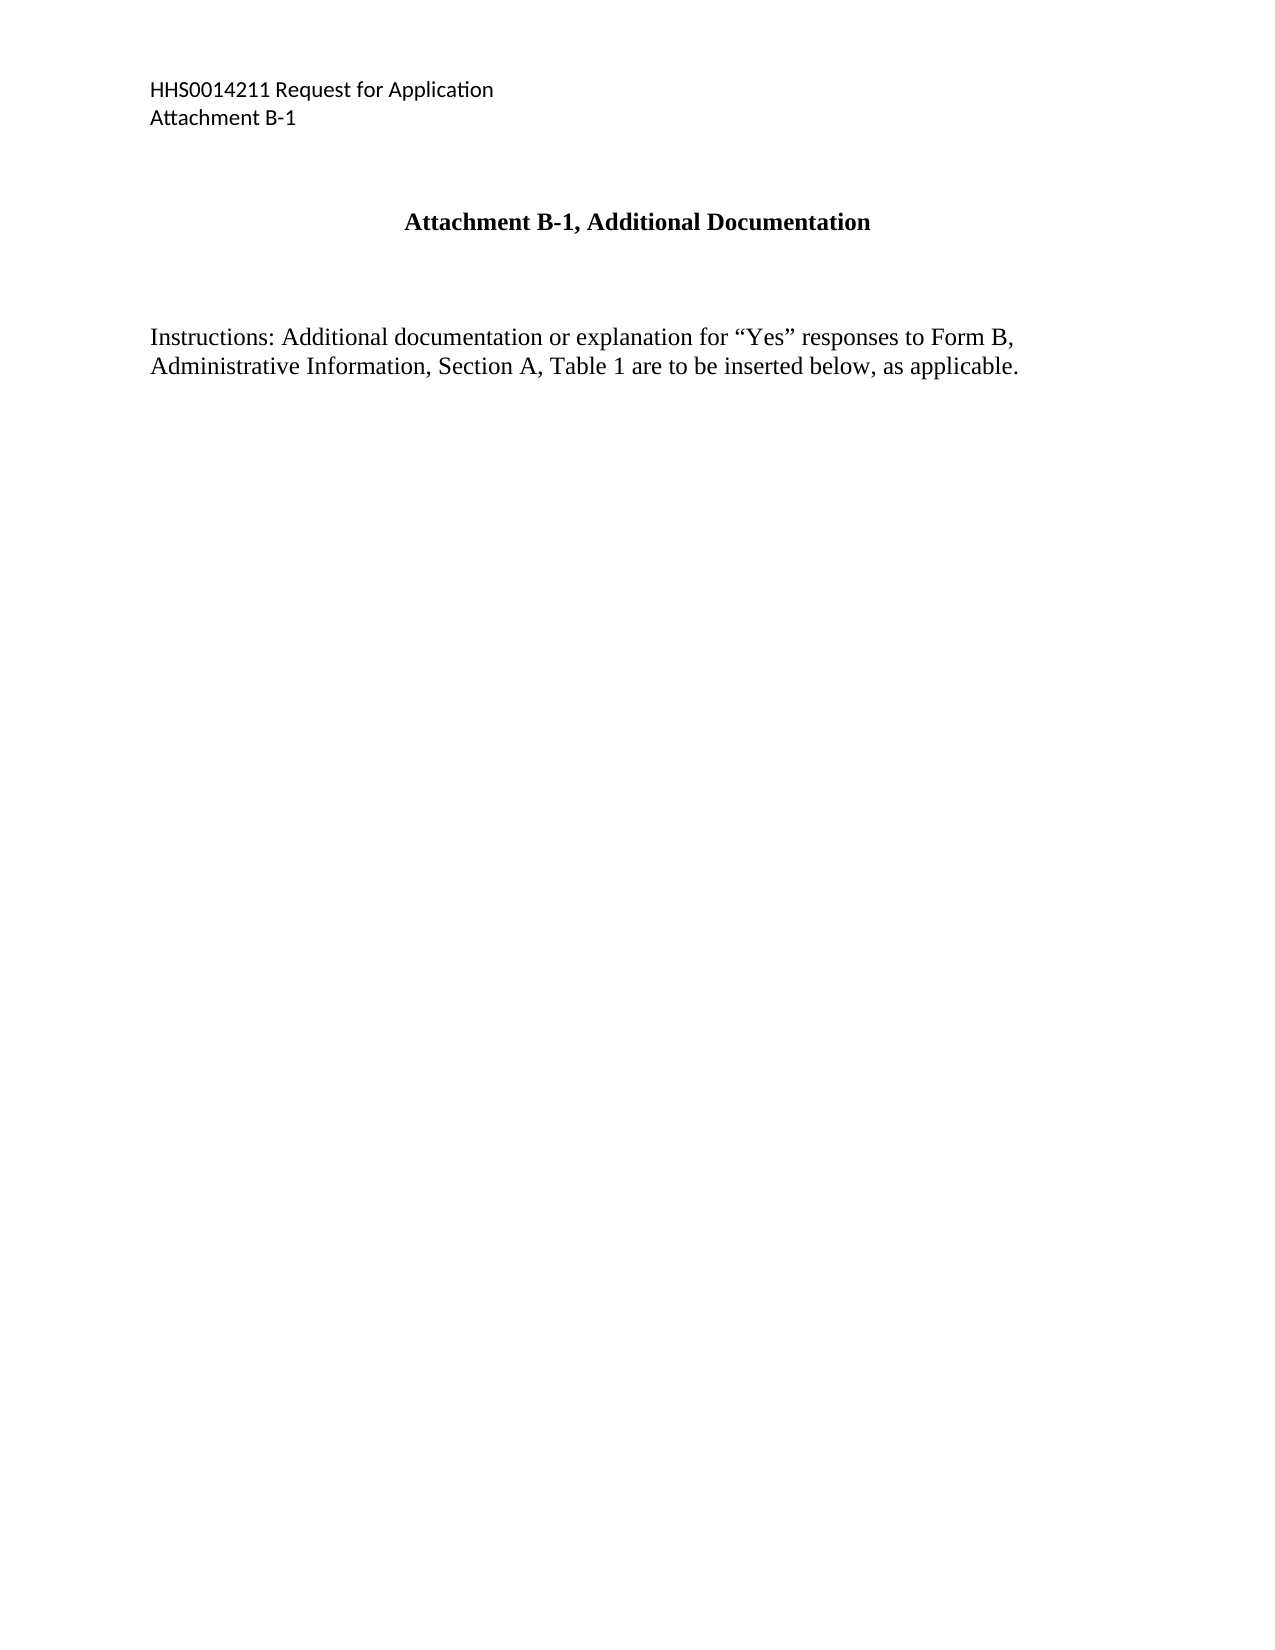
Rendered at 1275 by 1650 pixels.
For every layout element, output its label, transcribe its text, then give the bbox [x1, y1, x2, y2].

text Instructions: Additional documentation or explanation for “Yes” responses to Form B, Administrative Information, Section A, Table 1 are to be inserted below, as applicable. [150, 322, 1125, 380]
text Attachment B-1, Additional Documentation [150, 207, 1125, 236]
